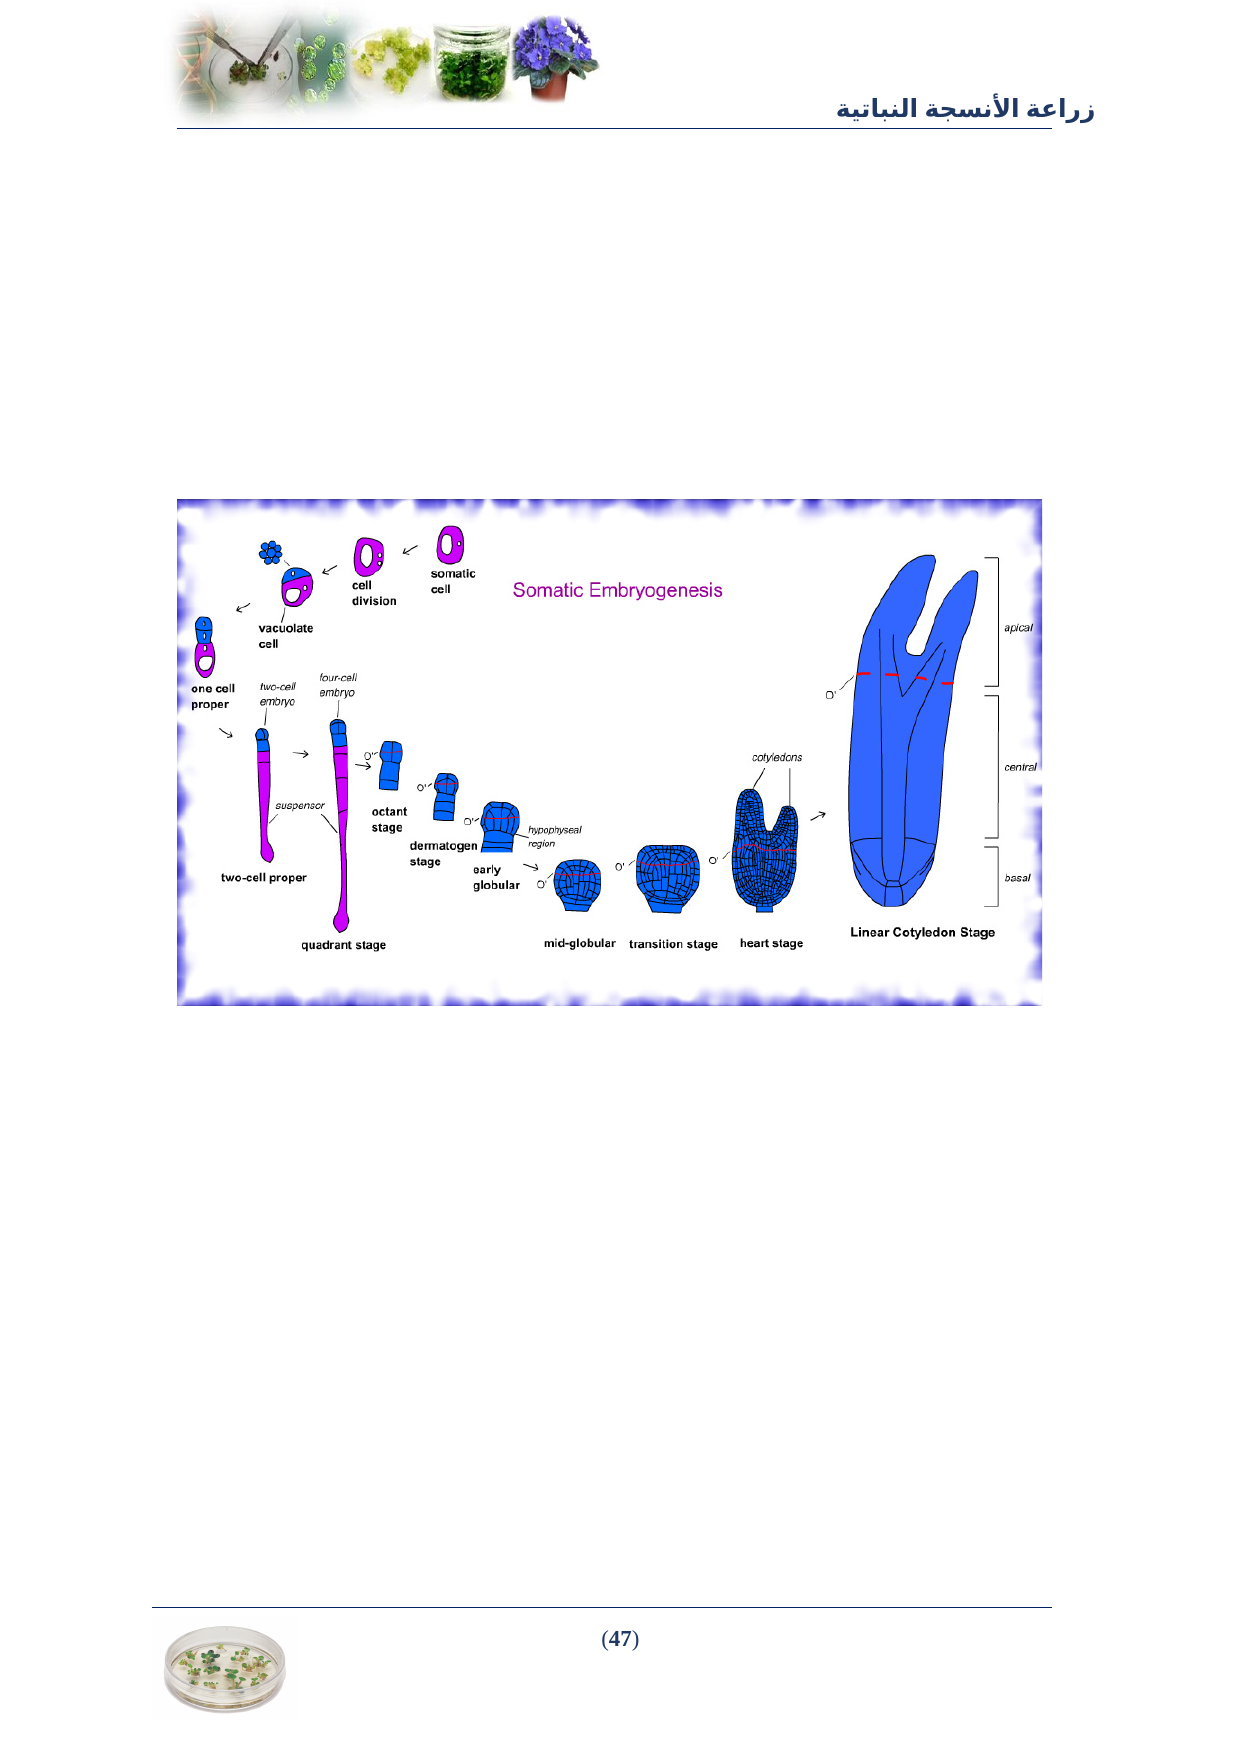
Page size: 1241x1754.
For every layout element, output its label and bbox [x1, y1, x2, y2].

picture [151, 1616, 299, 1720]
picture [159, 0, 608, 135]
picture [177, 499, 1043, 1006]
